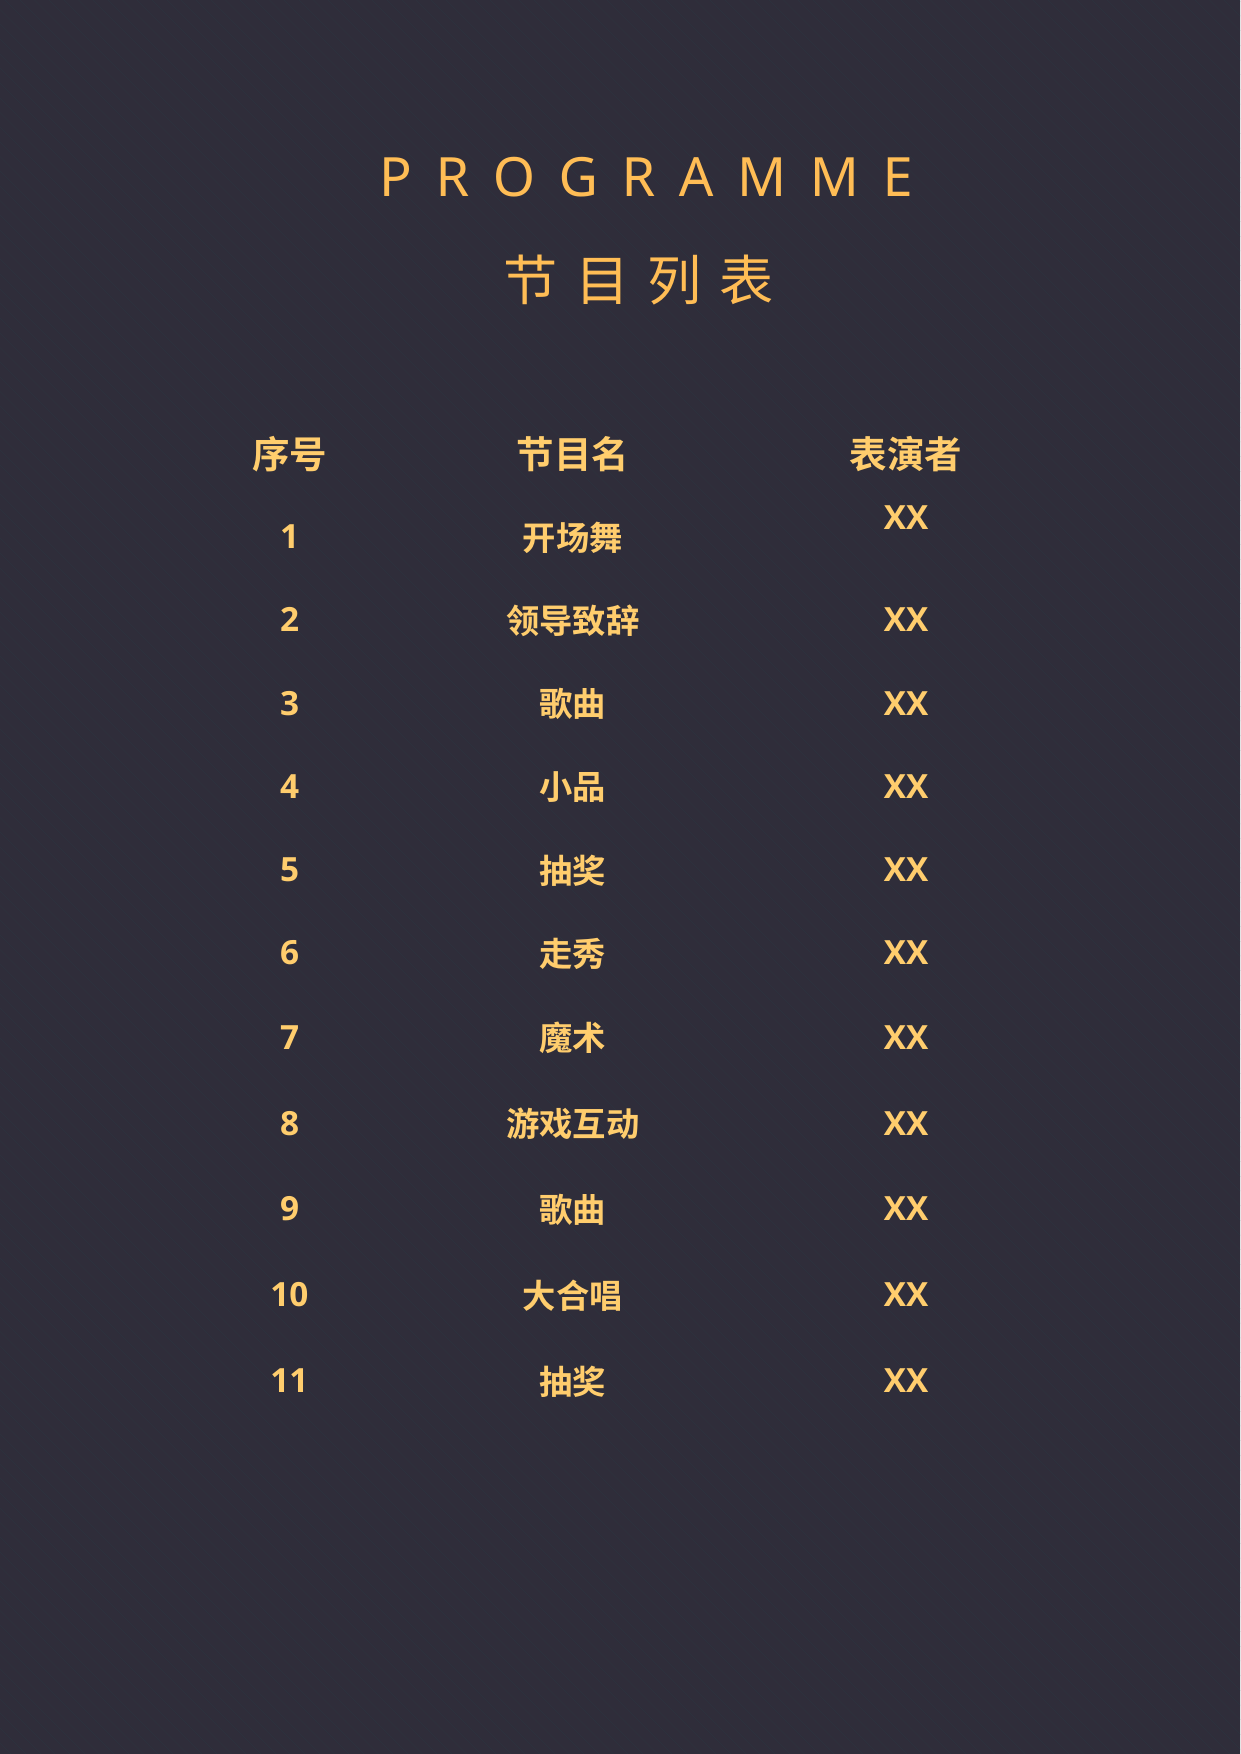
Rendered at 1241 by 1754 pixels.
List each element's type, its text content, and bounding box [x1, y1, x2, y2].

table_header 表演者 [789, 411, 1022, 494]
table_cell XX [789, 1165, 1022, 1251]
table_cell XX [789, 577, 1022, 660]
table_cell XX [789, 1079, 1022, 1165]
table_cell XX [789, 660, 1022, 744]
table_cell XX [789, 993, 1022, 1079]
table_cell 11 [222, 1337, 356, 1422]
table_cell XX [789, 827, 1022, 910]
table_cell 6 [222, 910, 356, 993]
table_cell 7 [222, 993, 356, 1079]
table_cell 10 [222, 1251, 356, 1337]
table_cell 8 [222, 1079, 356, 1165]
table_cell 抽奖 [356, 827, 789, 910]
table_cell 4 [222, 744, 356, 827]
table_cell 开场舞 [356, 494, 789, 577]
table_cell 走秀 [356, 910, 789, 993]
table_cell 9 [222, 1165, 356, 1251]
table_cell 歌曲 [356, 1165, 789, 1251]
table_cell XX [789, 1337, 1022, 1422]
table_cell 2 [222, 577, 356, 660]
table_cell 小品 [356, 744, 789, 827]
table_cell XX [789, 494, 1022, 577]
table_cell 领导致辞 [356, 577, 789, 660]
table_cell 游戏互动 [356, 1079, 789, 1165]
table_cell 3 [222, 660, 356, 744]
table_cell 抽奖 [356, 1337, 789, 1422]
table_cell XX [789, 744, 1022, 827]
table_cell 魔术 [356, 993, 789, 1079]
table_cell XX [789, 1251, 1022, 1337]
table_header 节目名 [356, 411, 789, 494]
table_header 序号 [222, 411, 356, 494]
table_cell XX [789, 910, 1022, 993]
table_cell 1 [222, 494, 356, 577]
table_cell 大合唱 [356, 1251, 789, 1337]
table_cell 歌曲 [356, 660, 789, 744]
table_cell 5 [222, 827, 356, 910]
